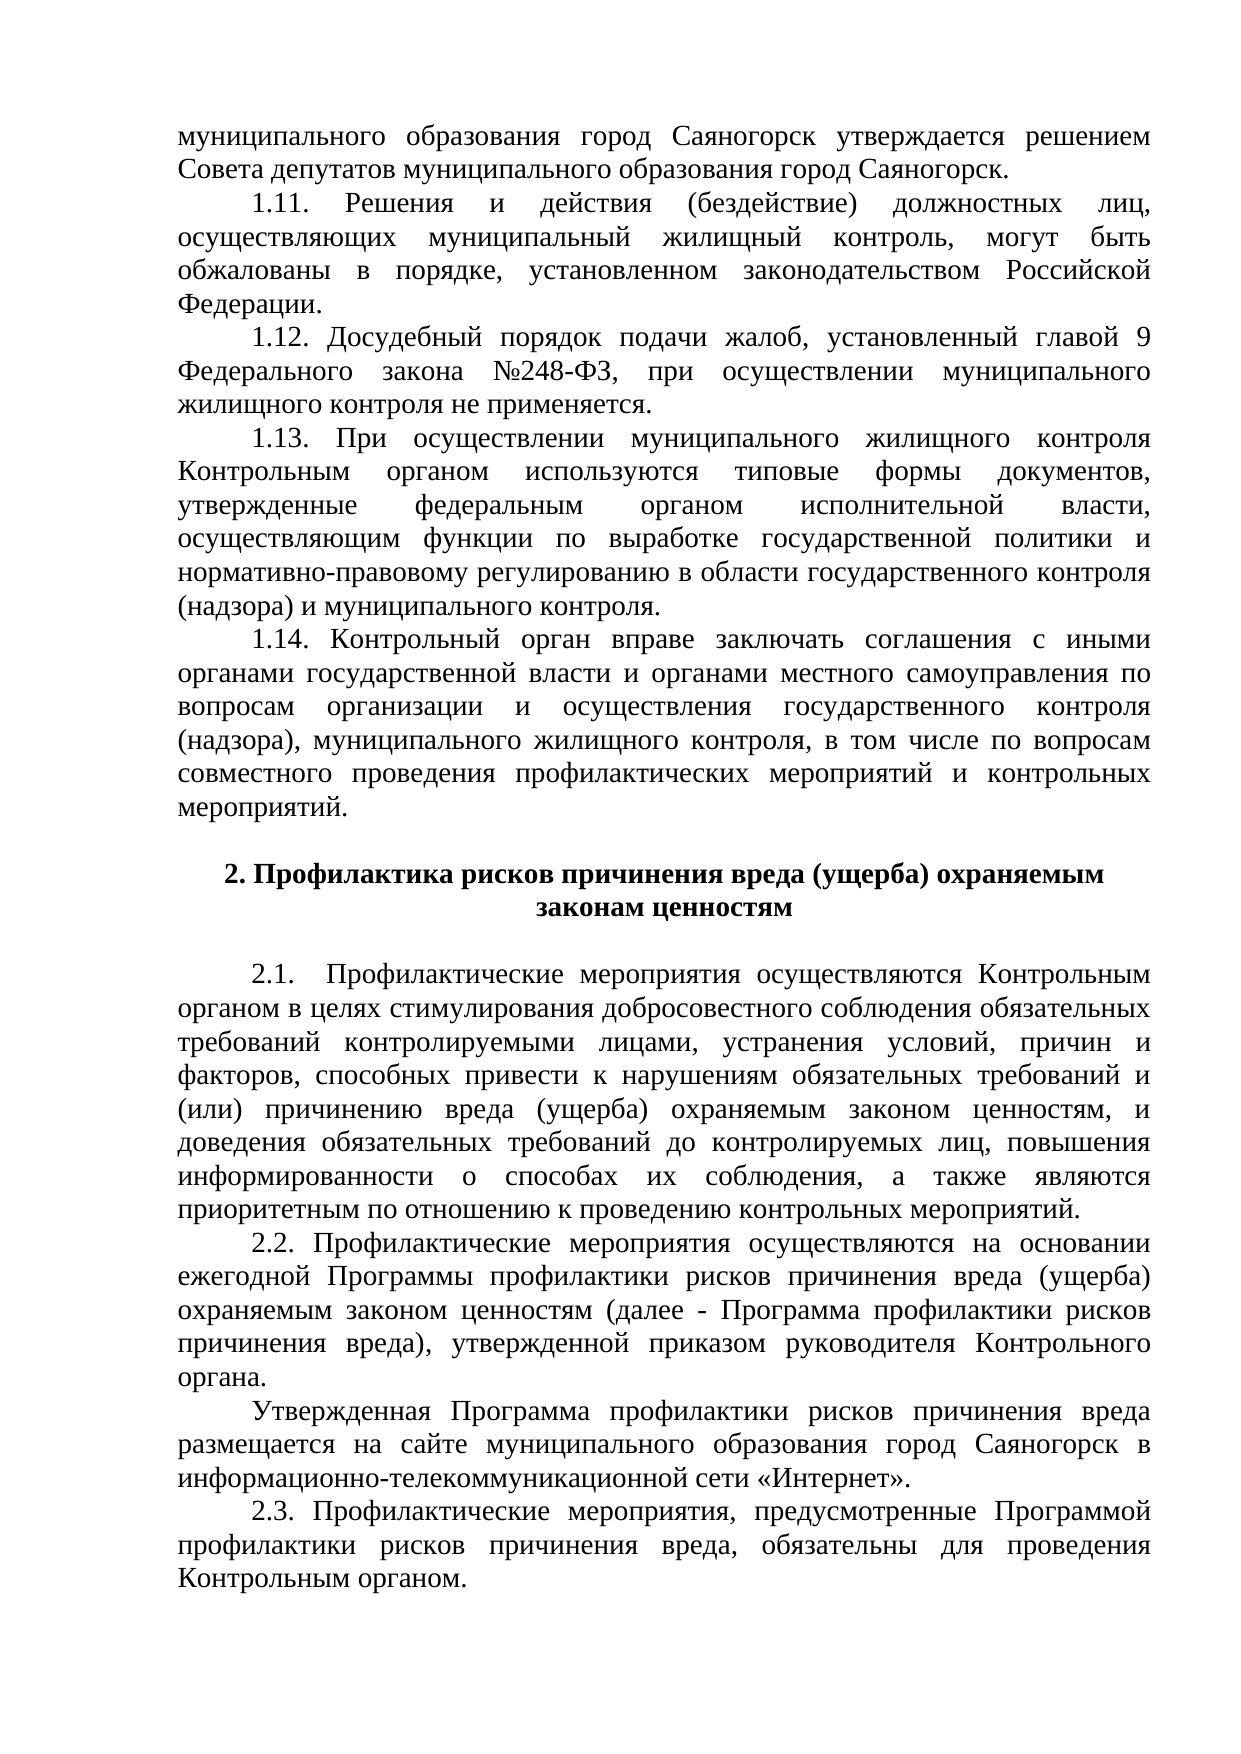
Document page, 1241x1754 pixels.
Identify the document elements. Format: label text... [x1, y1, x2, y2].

text 2.2. Профилактические мероприятия осуществляются на основании ежегодной Программы профилактики рисков причинения вреда (ущерба) охраняемым законом ценностям (далее - Программа профилактики рисков причинения вреда), утвержденной приказом руководителя Контрольного органа. [177, 1225, 1152, 1393]
text 2. Профилактика рисков причинения вреда (ущерба) охраняемым законам ценностям [177, 856, 1152, 923]
text 1.13. При осуществлении муниципального жилищного контроля Контрольным органом используются типовые формы документов, утвержденные федеральным органом исполнительной власти, осуществляющим функции по выработке государственной политики и нормативно-правовому регулированию в области государственного контроля (надзора) и муниципального контроля. [177, 420, 1152, 621]
text 1.14. Контрольный орган вправе заключать соглашения с иными органами государственной власти и органами местного самоуправления по вопросам организации и осуществления государственного контроля (надзора), муниципального жилищного контроля, в том числе по вопросам совместного проведения профилактических мероприятий и контрольных мероприятий. [177, 621, 1152, 822]
text 2.1. Профилактические мероприятия осуществляются Контрольным органом в целях стимулирования добросовестного соблюдения обязательных требований контролируемыми лицами, устранения условий, причин и факторов, способных привести к нарушениям обязательных требований и (или) причинению вреда (ущерба) охраняемым законом ценностям, и доведения обязательных требований до контролируемых лиц, повышения информированности о способах их соблюдения, а также являются приоритетным по отношению к проведению контрольных мероприятий. [177, 957, 1152, 1225]
text 2.3. Профилактические мероприятия, предусмотренные Программой профилактики рисков причинения вреда, обязательны для проведения Контрольным органом. [177, 1493, 1152, 1594]
text 1.12. Досудебный порядок подачи жалоб, установленный главой 9 Федерального закона №248-ФЗ, при осуществлении муниципального жилищного контроля не применяется. [177, 319, 1152, 420]
text 1.11. Решения и действия (бездействие) должностных лиц, осуществляющих муниципальный жилищный контроль, могут быть обжалованы в порядке, установленном законодательством Российской Федерации. [177, 185, 1152, 319]
text Утвержденная Программа профилактики рисков причинения вреда размещается на сайте муниципального образования город Саяногорск в информационно-телекоммуникационной сети «Интернет». [177, 1393, 1152, 1493]
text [177, 118, 1152, 185]
